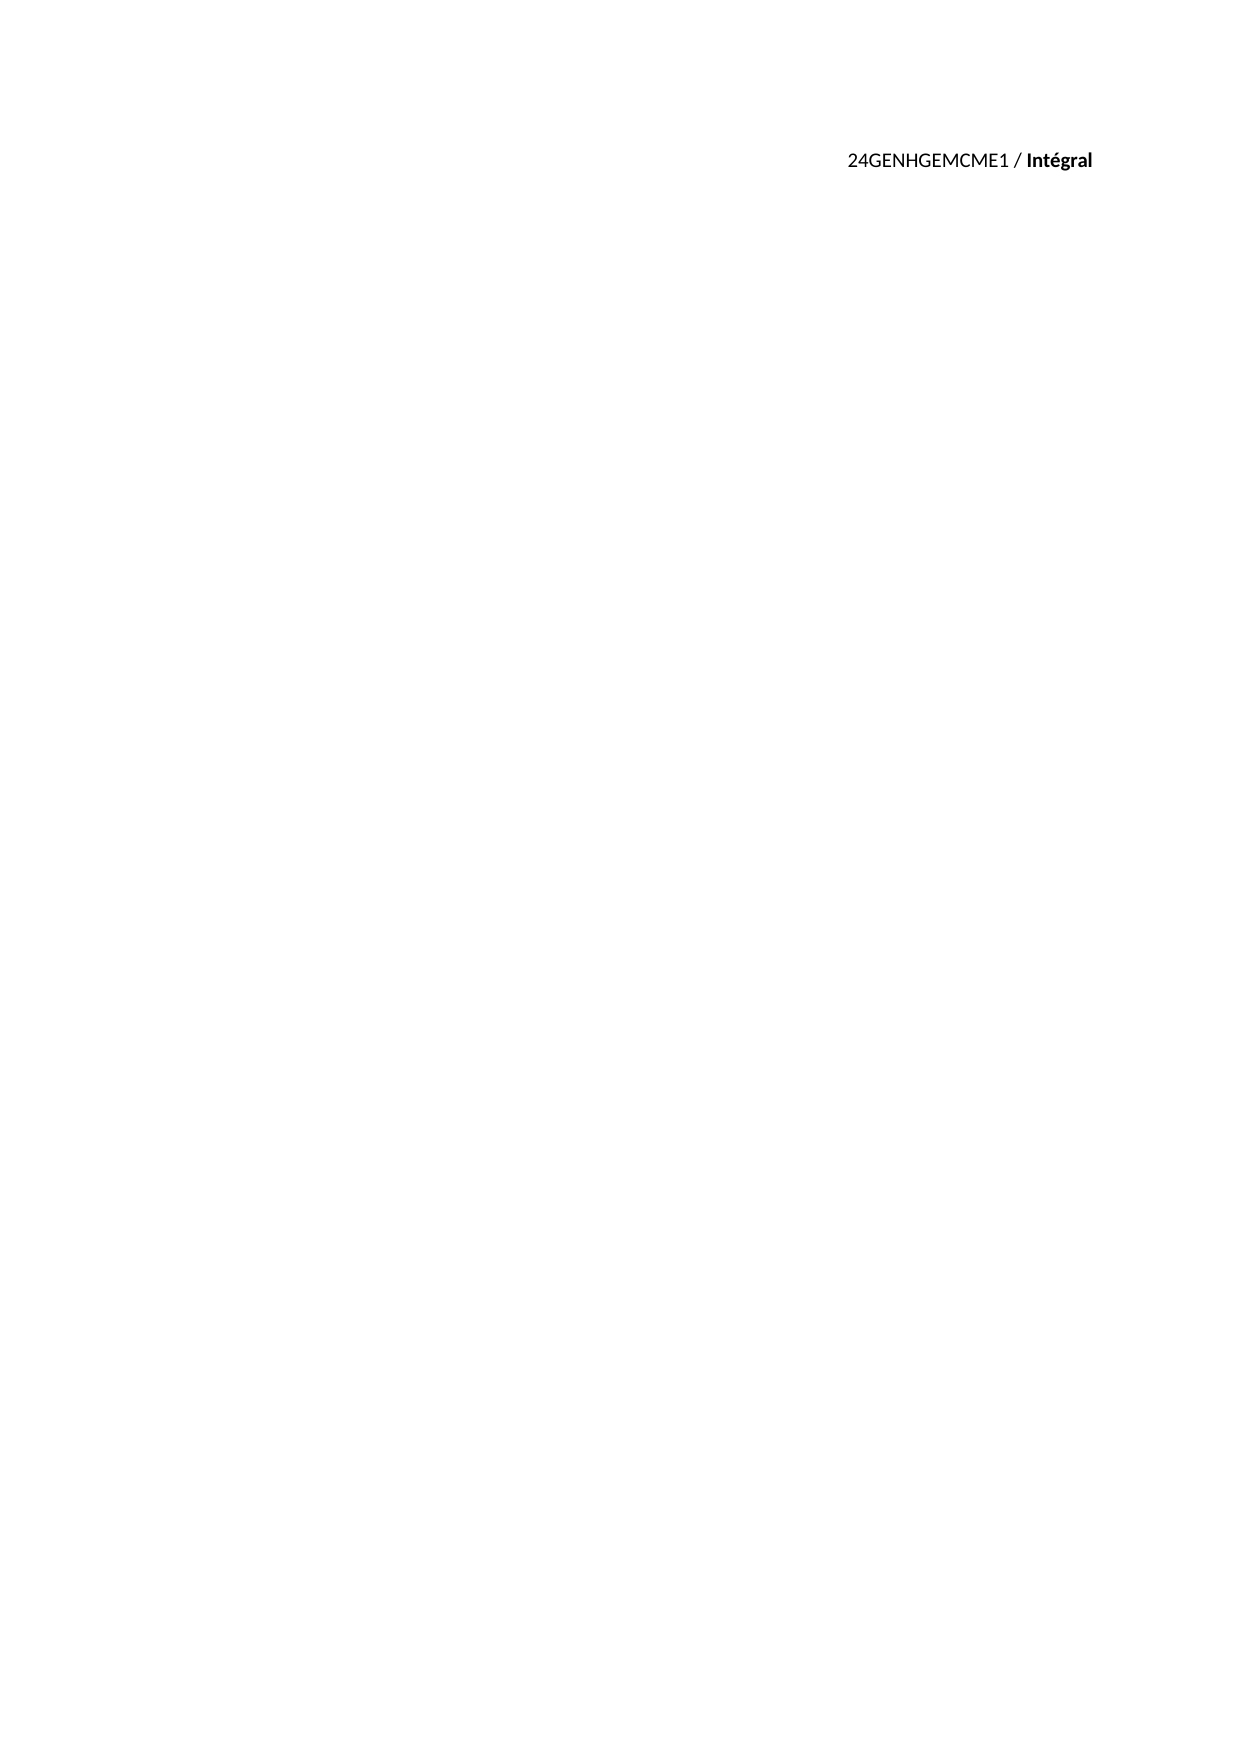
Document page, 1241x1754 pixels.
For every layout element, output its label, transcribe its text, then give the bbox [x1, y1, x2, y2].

text 24GENHGEMCME1 / Intégral [148, 148, 1093, 173]
